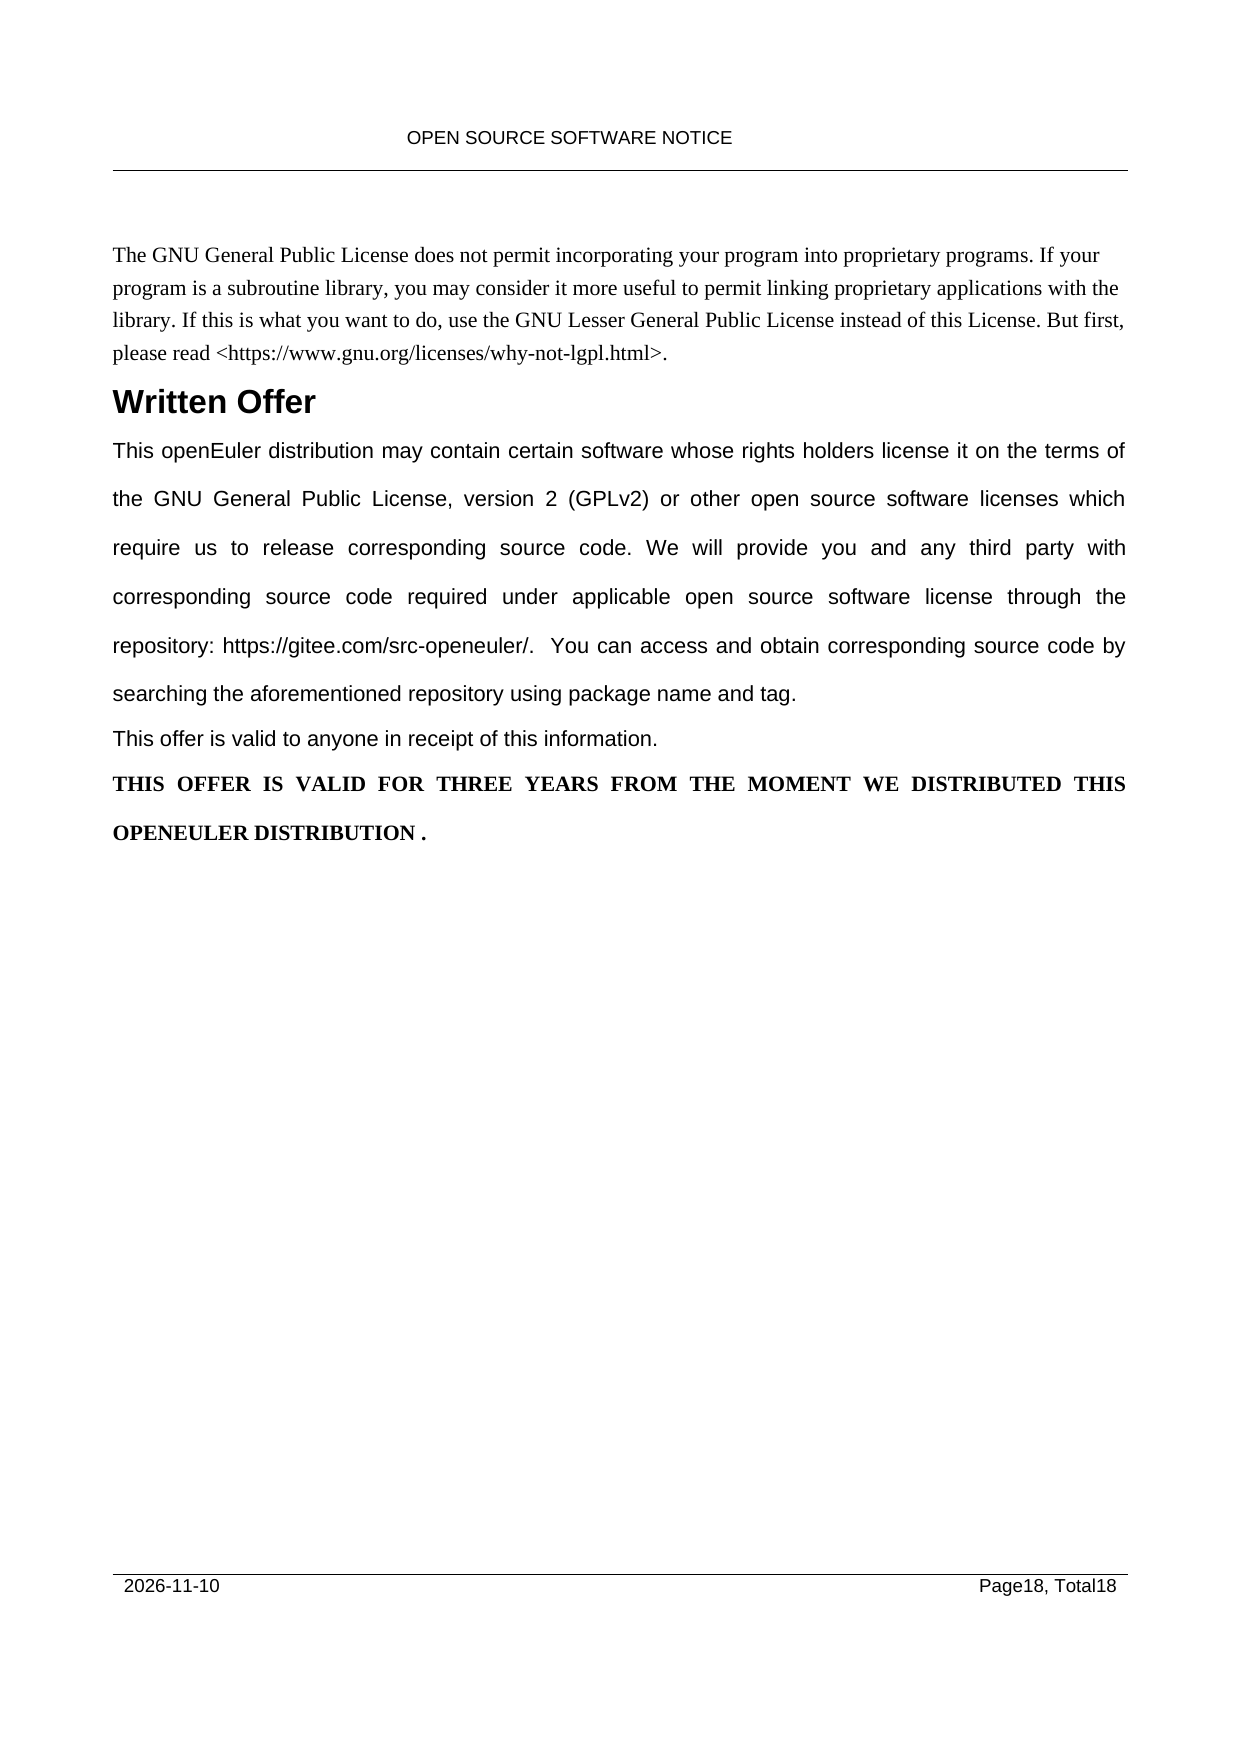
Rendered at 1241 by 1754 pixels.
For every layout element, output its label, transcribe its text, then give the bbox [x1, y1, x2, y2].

text This openEuler distribution may contain certain software whose rights holders license it on the terms of the GNU General Public License, version 2 (GPLv2) or other open source software licenses which require us to release corresponding source code. We will provide you and any third party with corresponding source code required under applicable open source software license through the repository: https://gitee.com/src-openeuler/. You can access and obtain corresponding source code by searching the aforementioned repository using package name and tag. [112, 434, 1128, 710]
text This offer is valid to anyone in receipt of this information. [112, 723, 1128, 755]
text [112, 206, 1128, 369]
text Written Offer [112, 369, 1128, 434]
text THIS OFFER IS VALID FOR THREE YEARS FROM THE MOMENT WE DISTRIBUTED THIS OPENEULER DISTRIBUTION . [112, 768, 1128, 849]
